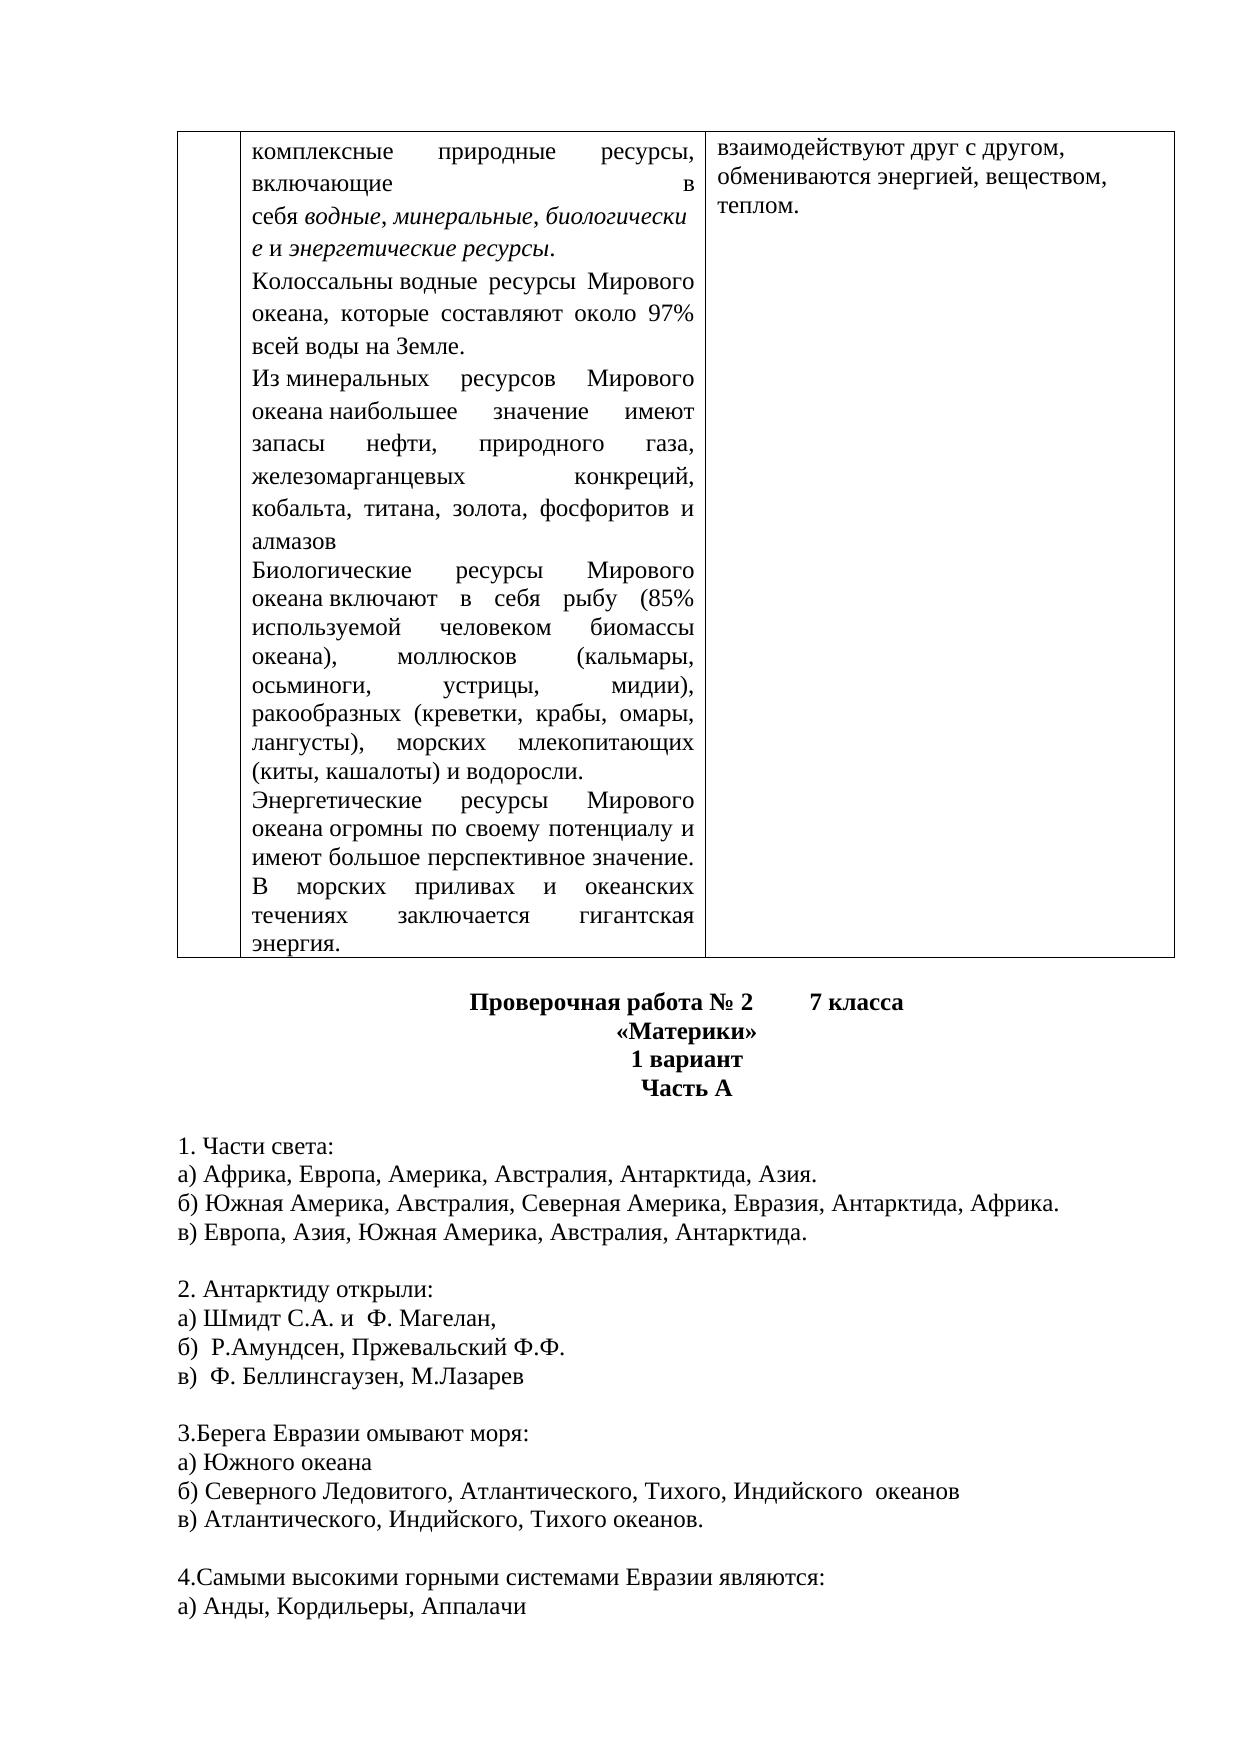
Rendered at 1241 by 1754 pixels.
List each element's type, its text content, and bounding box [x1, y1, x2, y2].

text «Материки» [177, 1016, 1152, 1044]
text 1. Части света: [177, 1131, 1152, 1159]
text 4.Самыми высокими горными системами Евразии являются: [177, 1562, 1152, 1591]
text Часть А [177, 1073, 1152, 1102]
text 2. Антарктиду открыли: [177, 1274, 1152, 1303]
text а) Африка, Европа, Америка, Австралия, Антарктида, Азия. [177, 1159, 1152, 1188]
text в) Атлантического, Индийского, Тихого океанов. [177, 1504, 1152, 1533]
text 3.Берега Евразии омывают моря: [177, 1418, 1152, 1447]
text б) Южная Америка, Австралия, Северная Америка, Евразия, Антарктида, Африка. [177, 1188, 1152, 1217]
text а) Шмидт С.А. и Ф. Магелан, [177, 1303, 1152, 1332]
text 1 вариант [177, 1044, 1152, 1073]
text в) Ф. Беллинсгаузен, М.Лазарев [177, 1361, 1152, 1389]
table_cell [706, 132, 1174, 957]
text а) Анды, Кордильеры, Аппалачи [177, 1591, 1152, 1619]
text Проверочная работа № 2 7 класса [177, 987, 1152, 1016]
text а) Южного океана [177, 1447, 1152, 1476]
text в) Европа, Азия, Южная Америка, Австралия, Антарктида. [177, 1217, 1152, 1246]
text б) Северного Ледовитого, Атлантического, Тихого, Индийского океанов [177, 1476, 1152, 1504]
table_cell 2 [178, 132, 240, 957]
text б) Р.Амундсен, Пржевальский Ф.Ф. [177, 1332, 1152, 1361]
